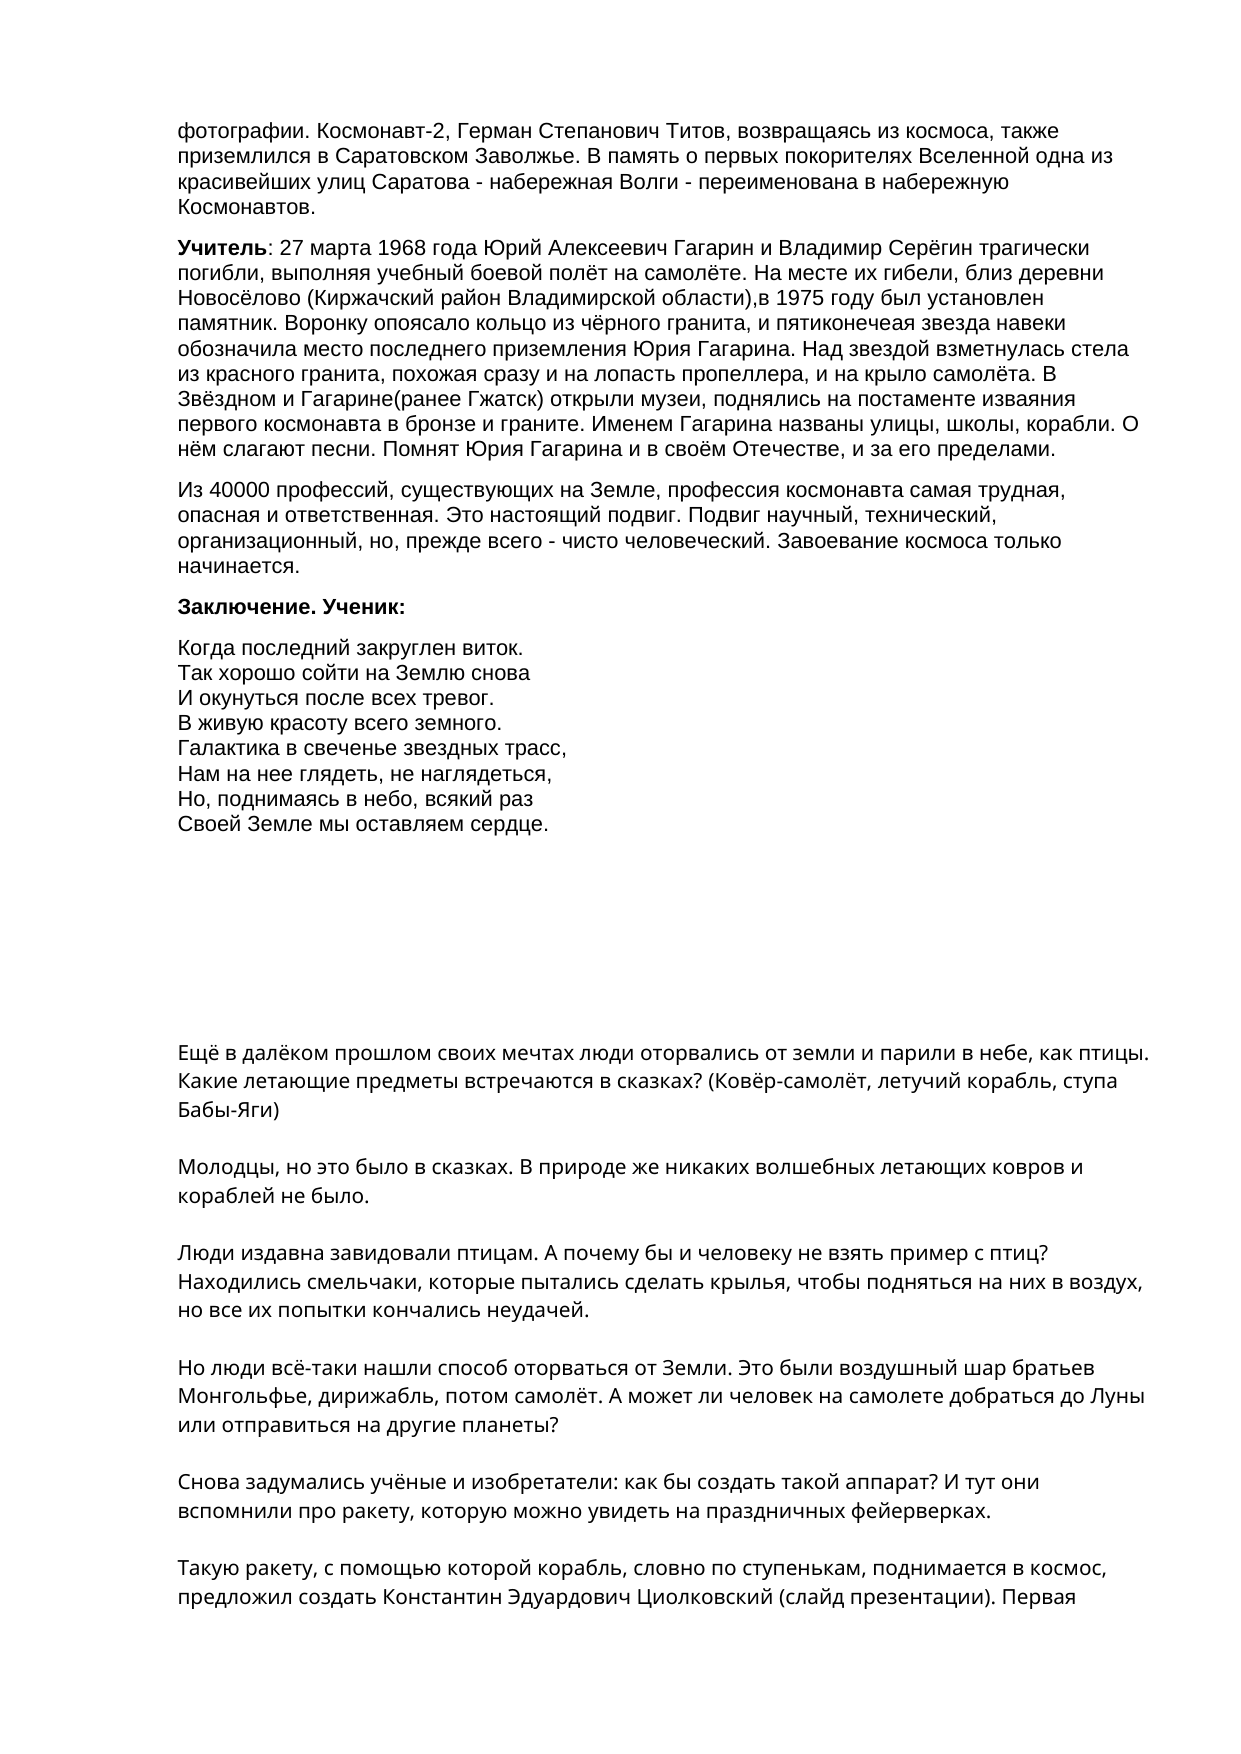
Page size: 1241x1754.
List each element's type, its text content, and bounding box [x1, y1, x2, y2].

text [177, 1553, 1152, 1610]
text Снова задумались учёные и изобретатели: как бы создать такой аппарат? И тут они вспомнили про ракету, которую можно увидеть на праздничных фейерверках. [177, 1467, 1152, 1524]
text Но люди всё-таки нашли способ оторваться от Земли. Это были воздушный шар братьев Монгольфье, дирижабль, потом самолёт. А может ли человек на самолете добраться до Луны или отправиться на другие планеты? [177, 1353, 1152, 1438]
text Учитель: 27 марта 1968 года Юрий Алексеевич Гагарин и Владимир Серёгин трагически погибли, выполняя учебный боевой полёт на самолёте. На месте их гибели, близ деревни Новосёлово (Киржачский район Владимирской области),в 1975 году был установлен памятник. Воронку опоясало кольцо из чёрного гранита, и пятиконечеая звезда навеки обозначила место последнего приземления Юрия Гагарина. Над звездой взметнулась стела из красного гранита, похожая сразу и на лопасть пропеллера, и на крыло самолёта. В Звёздном и Гагарине(ранее Гжатск) открыли музеи, поднялись на постаменте изваяния первого космонавта в бронзе и граните. Именем Гагарина названы улицы, школы, корабли. О нём слагают песни. Помнят Юрия Гагарина и в своём Отечестве, и за его пределами. [177, 234, 1152, 461]
text Ещё в далёком прошлом своих мечтах люди оторвались от земли и парили в небе, как птицы. Какие летающие предметы встречаются в сказках? (Ковёр-самолёт, летучий корабль, ступа Бабы-Яги) [177, 1038, 1152, 1123]
text Когда последний закруглен виток. Так хорошо сойти на Землю снова И окунуться после всех тревог. В живую красоту всего земного. Галактика в свеченье звездных трасс, Нам на нее глядеть, не наглядеться, Но, поднимаясь в небо, всякий раз Своей Земле мы оставляем сердце. [177, 634, 1152, 836]
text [177, 118, 1152, 219]
text Молодцы, но это было в сказках. В природе же никаких волшебных летающих ковров и кораблей не было. [177, 1152, 1152, 1209]
text Заключение. Ученик: [177, 593, 1152, 619]
text Люди издавна завидовали птицам. А почему бы и человеку не взять пример с птиц? Находились смельчаки, которые пытались сделать крылья, чтобы подняться на них в воздух, но все их попытки кончались неудачей. [177, 1238, 1152, 1324]
text Из 40000 профессий, существующих на Земле, профессия космонавта самая трудная, опасная и ответственная. Это настоящий подвиг. Подвиг научный, технический, организационный, но, прежде всего - чисто человеческий. Завоевание космоса только начинается. [177, 477, 1152, 578]
